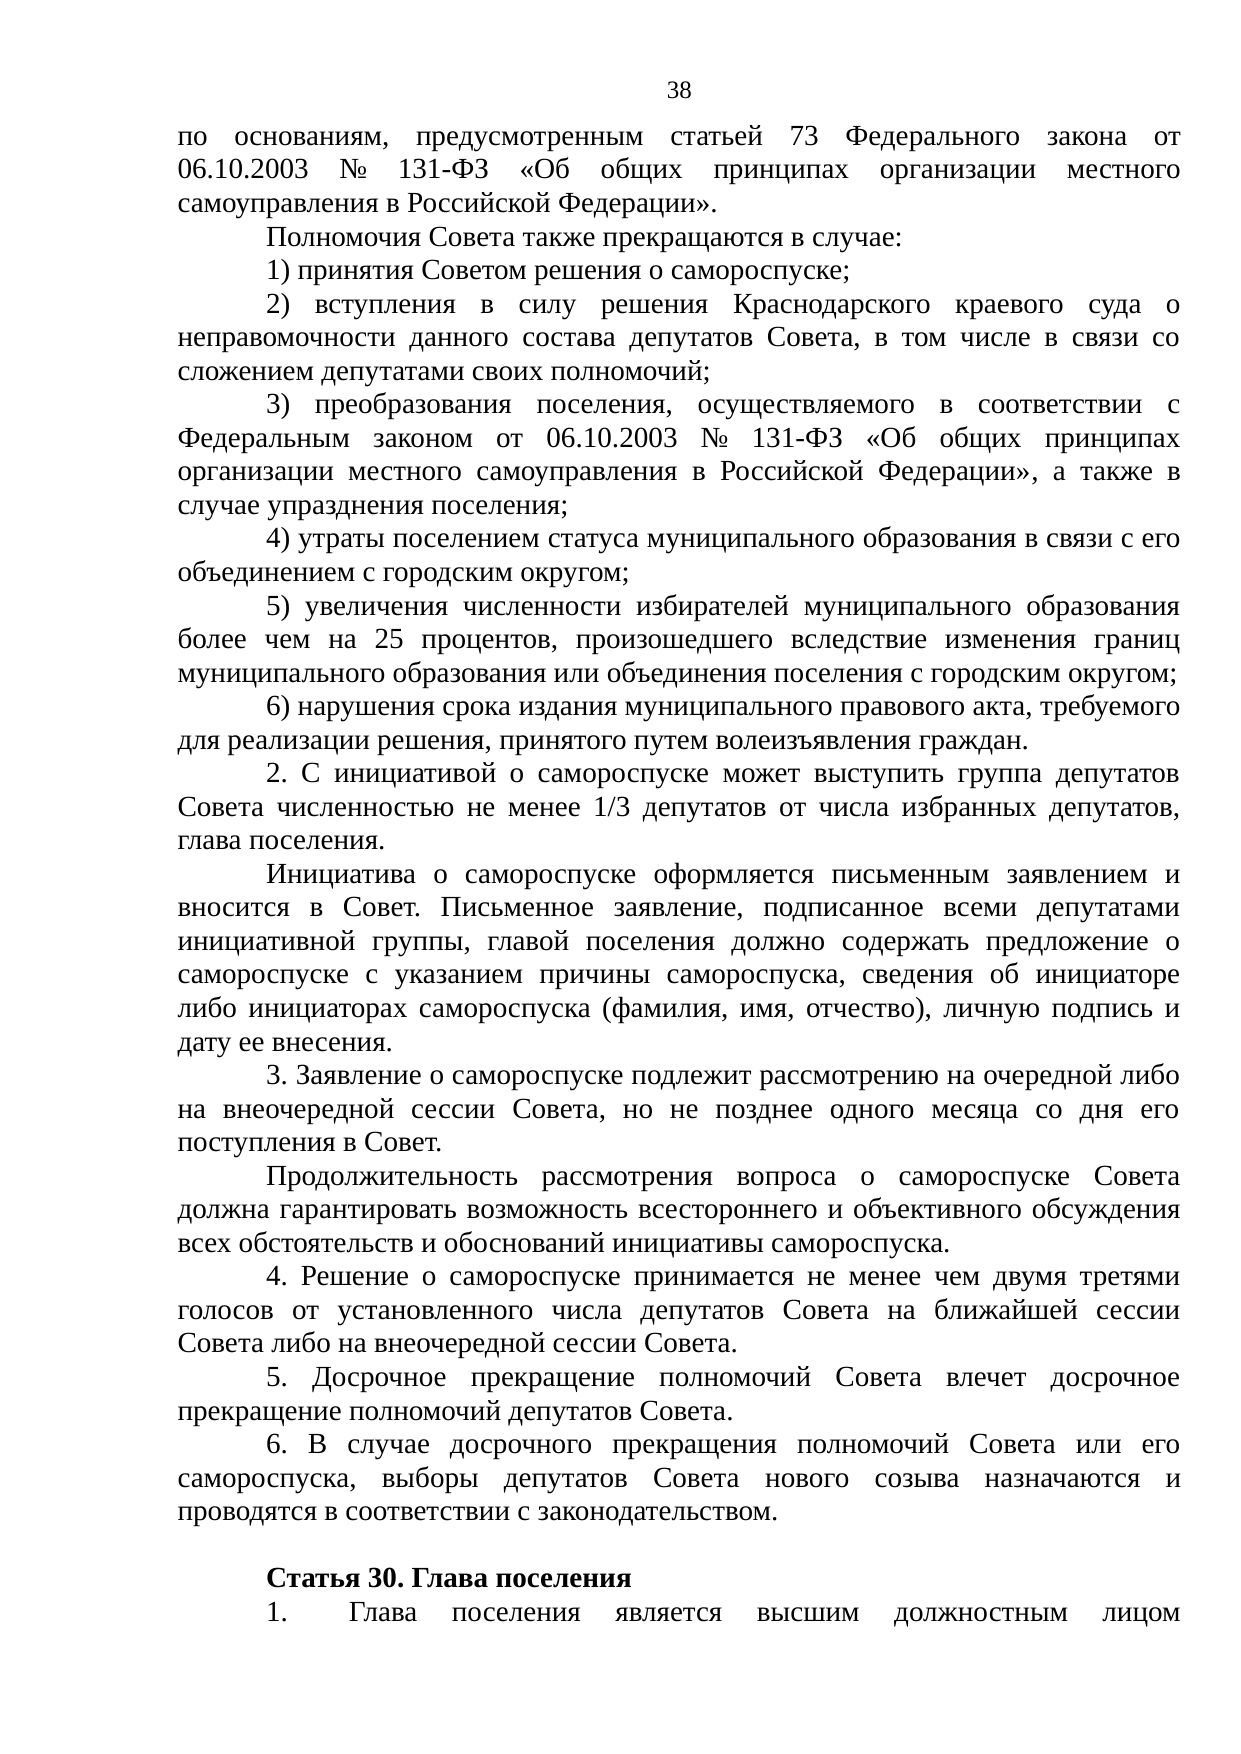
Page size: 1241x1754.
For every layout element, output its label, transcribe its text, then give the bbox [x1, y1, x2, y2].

text Инициатива о самороспуске оформляется письменным заявлением и вносится в Совет. Письменное заявление, подписанное всеми депутатами инициативной группы, главой поселения должно содержать предложение о самороспуске с указанием причины самороспуска, сведения об инициаторе либо инициаторах самороспуска (фамилия, имя, отчество), личную подпись и дату ее внесения. [177, 856, 1181, 1057]
text Полномочия Совета также прекращаются в случае: [266, 219, 1181, 252]
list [177, 1594, 1181, 1627]
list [177, 118, 1181, 219]
text 1) принятия Советом решения о самороспуске; [177, 252, 1181, 286]
text 6) нарушения срока издания муниципального правового акта, требуемого для реализации решения, принятого путем волеизъявления граждан. [177, 688, 1181, 755]
text 5) увеличения численности избирателей муниципального образования более чем на 25 процентов, произошедшего вследствие изменения границ муниципального образования или объединения поселения с городским округом; [177, 588, 1181, 688]
text 4) утраты поселением статуса муниципального образования в связи с его объединением с городским округом; [177, 521, 1181, 588]
text 6. В случае досрочного прекращения полномочий Совета или его самороспуска, выборы депутатов Совета нового созыва назначаются и проводятся в соответствии с законодательством. [177, 1426, 1181, 1527]
text 5. Досрочное прекращение полномочий Совета влечет досрочное прекращение полномочий депутатов Совета. [177, 1359, 1181, 1426]
text 3. Заявление о самороспуске подлежит рассмотрению на очередной либо на внеочередной сессии Совета, но не позднее одного месяца со дня его поступления в Совет. [177, 1057, 1181, 1158]
text 2. С инициативой о самороспуске может выступить группа депутатов Совета численностью не менее 1/3 депутатов от числа избранных депутатов, глава поселения. [177, 755, 1181, 856]
text 2) вступления в силу решения Краснодарского краевого суда о неправомочности данного состава депутатов Совета, в том числе в связи со сложением депутатами своих полномочий; [177, 286, 1181, 386]
text Статья 30. Глава поселения [177, 1560, 1181, 1594]
text 3) преобразования поселения, осуществляемого в соответствии с Федеральным законом от 06.10.2003 № 131-ФЗ «Об общих принципах организации местного самоуправления в Российской Федерации», а также в случае упразднения поселения; [177, 386, 1181, 521]
text Продолжительность рассмотрения вопроса о самороспуске Совета должна гарантировать возможность всестороннего и объективного обсуждения всех обстоятельств и обоснований инициативы самороспуска. [177, 1158, 1181, 1258]
text 4. Решение о самороспуске принимается не менее чем двумя третями голосов от установленного числа депутатов Совета на ближайшей сессии Совета либо на внеочередной сессии Совета. [177, 1258, 1181, 1359]
